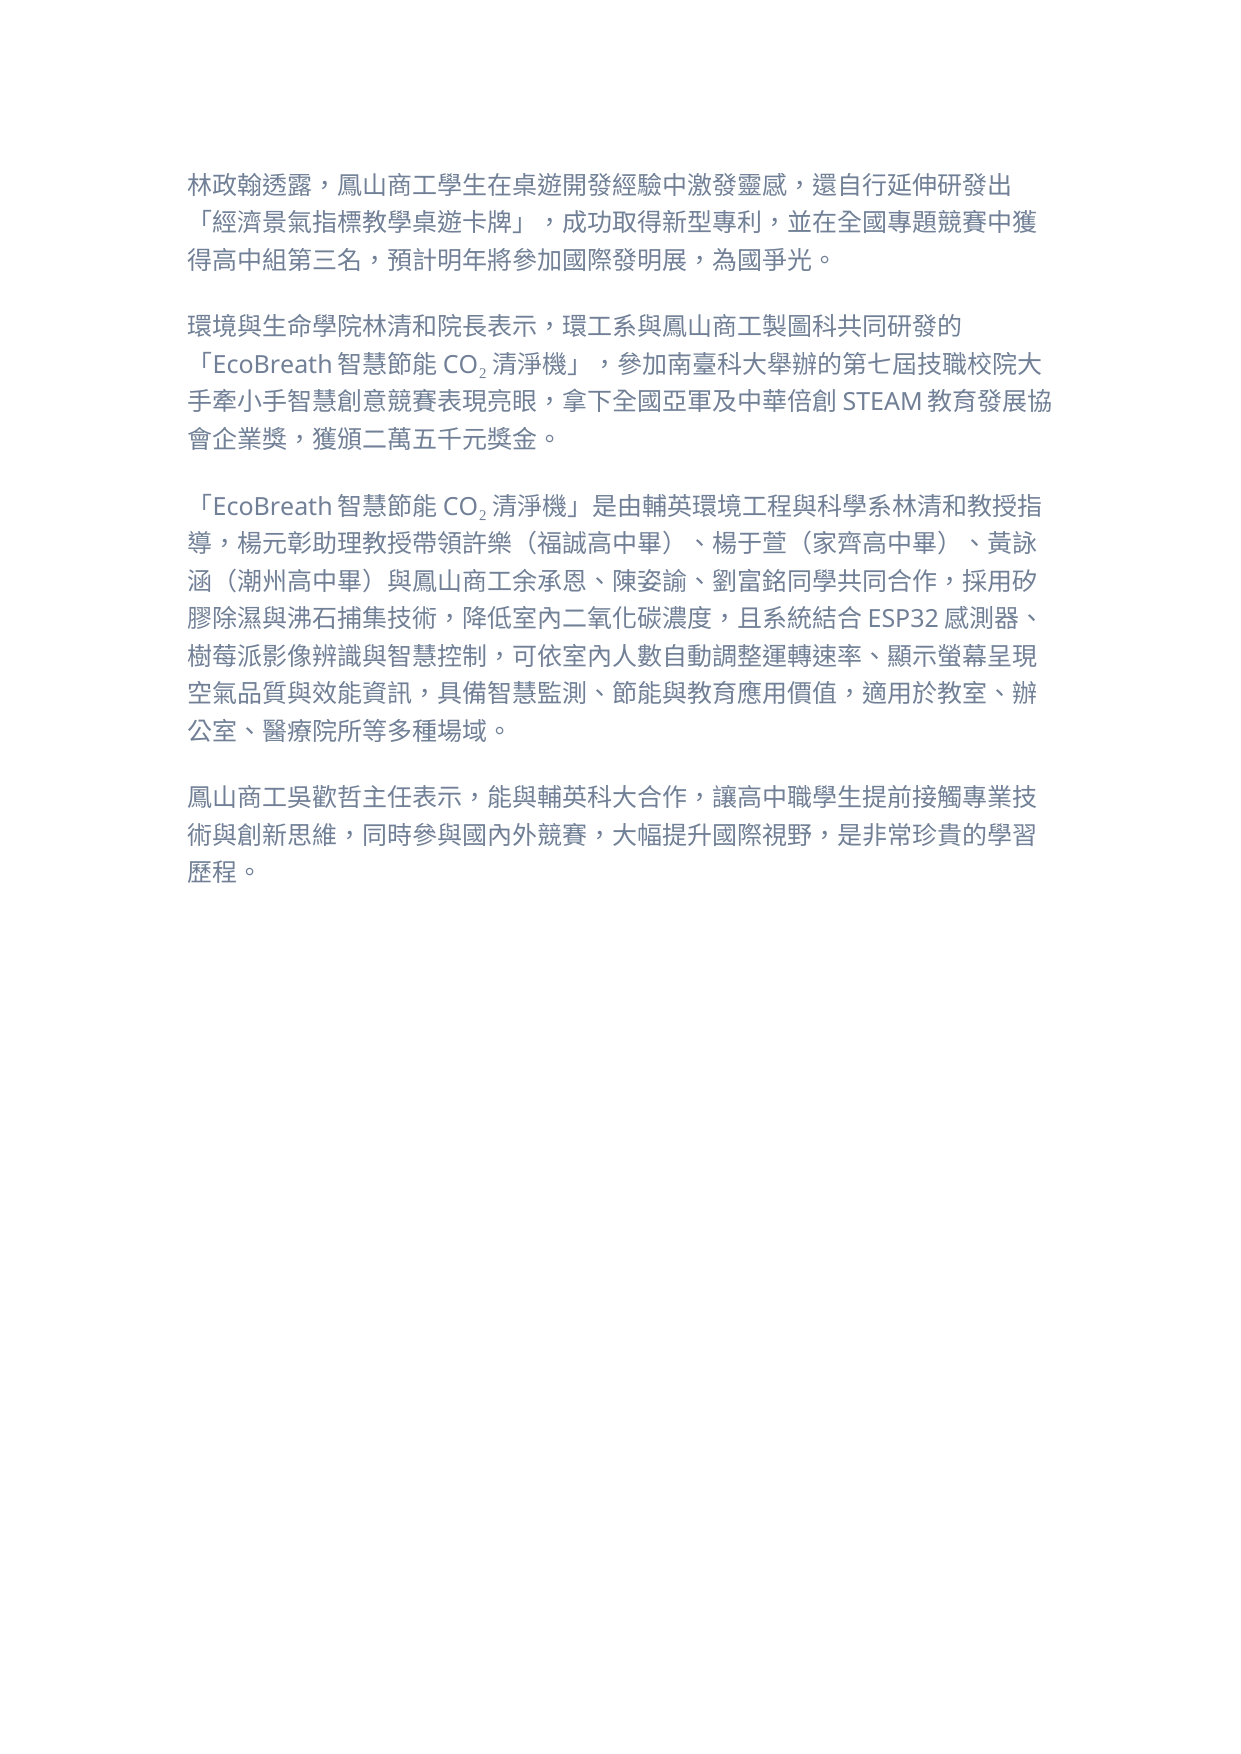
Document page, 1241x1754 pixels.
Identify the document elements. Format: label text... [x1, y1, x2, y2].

text 鳳山商工吳歡哲主任表示，能與輔英科大合作，讓高中職學生提前接觸專業技術與創新思維，同時參與國內外競賽，大幅提升國際視野，是非常珍貴的學習歷程。 [187, 777, 1053, 889]
text 環境與生命學院林清和院長表示，環工系與鳳山商工製圖科共同研發的「EcoBreath智慧節能CO₂清淨機」，參加南臺科大舉辦的第七屆技職校院大手牽小手智慧創意競賽表現亮眼，拿下全國亞軍及中華倍創STEAM教育發展協會企業獎，獲頒二萬五千元獎金。 [187, 306, 1053, 456]
text 林政翰透露，鳳山商工學生在桌遊開發經驗中激發靈感，還自行延伸研發出「經濟景氣指標教學桌遊卡牌」，成功取得新型專利，並在全國專題競賽中獲得高中組第三名，預計明年將參加國際發明展，為國爭光。 [187, 164, 1053, 277]
text 「EcoBreath智慧節能CO₂清淨機」是由輔英環境工程與科學系林清和教授指導，楊元彰助理教授帶領許樂（福誠高中畢）、楊于萱（家齊高中畢）、黃詠涵（潮州高中畢）與鳳山商工余承恩、陳姿諭、劉富銘同學共同合作，採用矽膠除濕與沸石捕集技術，降低室內二氧化碳濃度，且系統結合ESP32感測器、樹莓派影像辨識與智慧控制，可依室內人數自動調整運轉速率、顯示螢幕呈現空氣品質與效能資訊，具備智慧監測、節能與教育應用價值，適用於教室、辦公室、醫療院所等多種場域。 [187, 485, 1053, 748]
